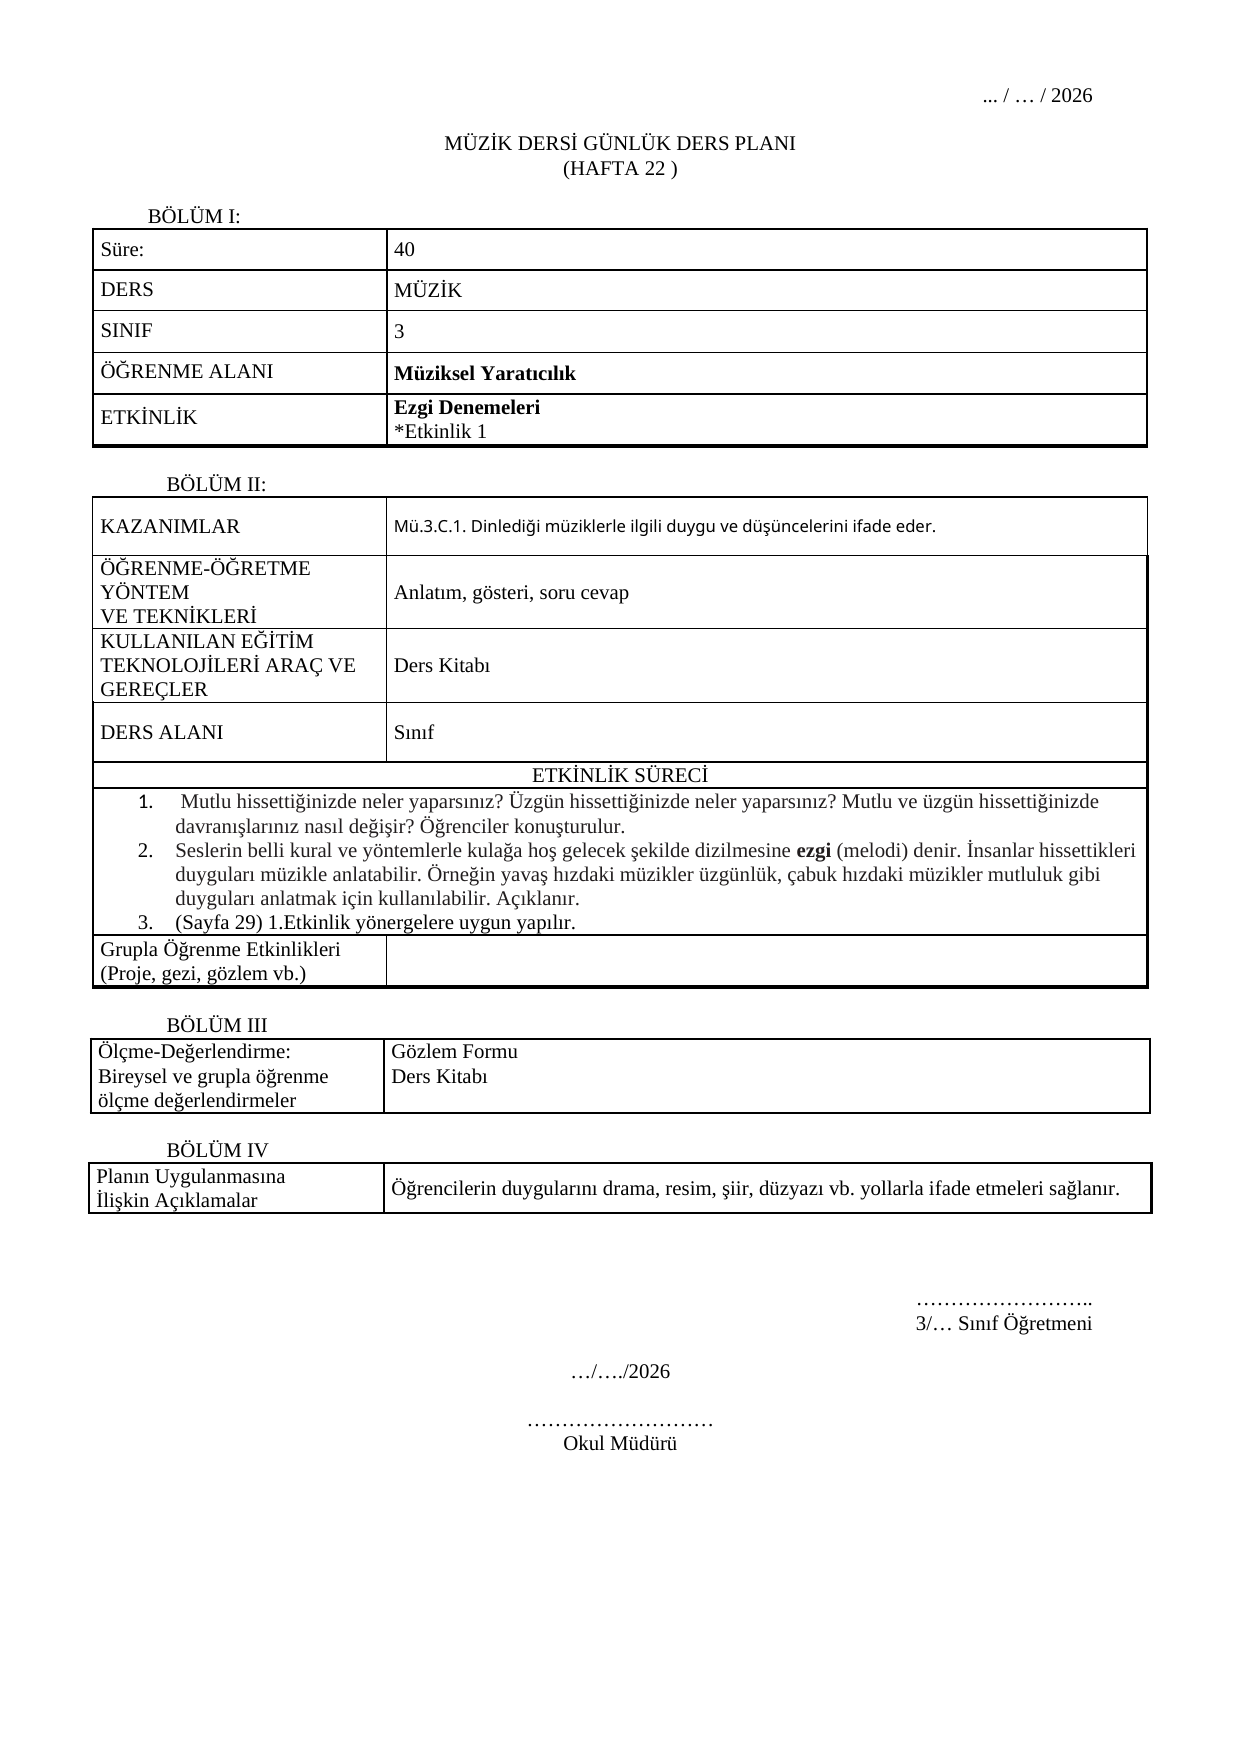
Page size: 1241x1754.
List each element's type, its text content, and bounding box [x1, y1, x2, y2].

text BÖLÜM II: [148, 472, 1093, 496]
table_cell Ezgi Denemeleri *Etkinlik 1 [388, 395, 1146, 444]
text …/…./2026 [148, 1358, 1093, 1383]
table_header Öğrencilerin duygularını drama, resim, şiir, düzyazı vb. yollarla ifade etmeleri sağlanır. [385, 1164, 1150, 1212]
table_header 40 [388, 230, 1146, 269]
text Okul Müdürü [148, 1431, 1093, 1455]
text BÖLÜM I: [148, 203, 1093, 228]
table_cell Grupla Öğrenme Etkinlikleri (Proje, gezi, gözlem vb.) [94, 936, 386, 984]
table_header Süre: [94, 230, 386, 269]
table_cell Mutlu hissettiğinizde neler yaparsınız? Üzgün hissettiğinizde neler yaparsınız? Mutlu ve üzgün hissettiğinizde davranışlarınız nasıl değişir? Öğrenciler konuşturulur. Seslerin belli kural ve yöntemlerle kulağa hoş gelecek şekilde dizilmesine ezgi (melodi) denir. İnsanlar hissettikleri duyguları müzikle anlatabilir. Örneğin yavaş hızdaki müzikler üzgünlük, çabuk hızdaki müzikler mutluluk gibi duyguları anlatmak için kullanılabilir. Açıklanır. (Sayfa 29) 1.Etkinlik yönergelere uygun yapılır. [94, 789, 1146, 934]
table_cell ÖĞRENME ALANI [94, 353, 386, 393]
table_cell DERS [94, 271, 386, 310]
table_header Ölçme-Değerlendirme: Bireysel ve grupla öğrenme ölçme değerlendirmeler [92, 1040, 383, 1112]
table_cell [387, 936, 1146, 984]
subtitle BÖLÜM IV [148, 1138, 1093, 1162]
table_cell Ders Kitabı [387, 629, 1146, 701]
table_cell Müziksel Yaratıcılık [388, 353, 1146, 393]
table_header Gözlem Formu Ders Kitabı [385, 1040, 1149, 1112]
subtitle BÖLÜM III [148, 1013, 1093, 1037]
table_header Mü.3.C.1. Dinlediği müziklerle ilgili duygu ve düşüncelerini ifade eder. [387, 498, 1147, 555]
text …………………….. [148, 1286, 1093, 1310]
table_cell MÜZİK [388, 271, 1146, 310]
table_cell ETKİNLİK SÜRECİ [94, 763, 1146, 787]
text ... / … / 2026 [148, 83, 1093, 107]
table_cell DERS ALANI [94, 703, 386, 761]
table_header KAZANIMLAR [93, 498, 386, 555]
table_cell ETKİNLİK [94, 395, 386, 444]
table_cell 3 [388, 311, 1146, 352]
table_cell SINIF [94, 311, 386, 352]
table_cell ÖĞRENME-ÖĞRETME YÖNTEM VE TEKNİKLERİ [93, 556, 386, 628]
text 3/… Sınıf Öğretmeni [148, 1310, 1093, 1334]
table_cell Sınıf [387, 703, 1146, 761]
text ……………………… [148, 1407, 1093, 1431]
table_header Planın Uygulanmasına İlişkin Açıklamalar [90, 1164, 383, 1212]
text (HAFTA 22 ) [148, 155, 1093, 179]
table_cell KULLANILAN EĞİTİM TEKNOLOJİLERİ ARAÇ VE GEREÇLER [93, 629, 386, 701]
text MÜZİK DERSİ GÜNLÜK DERS PLANI [148, 131, 1093, 155]
table_cell Anlatım, gösteri, soru cevap [387, 556, 1146, 628]
